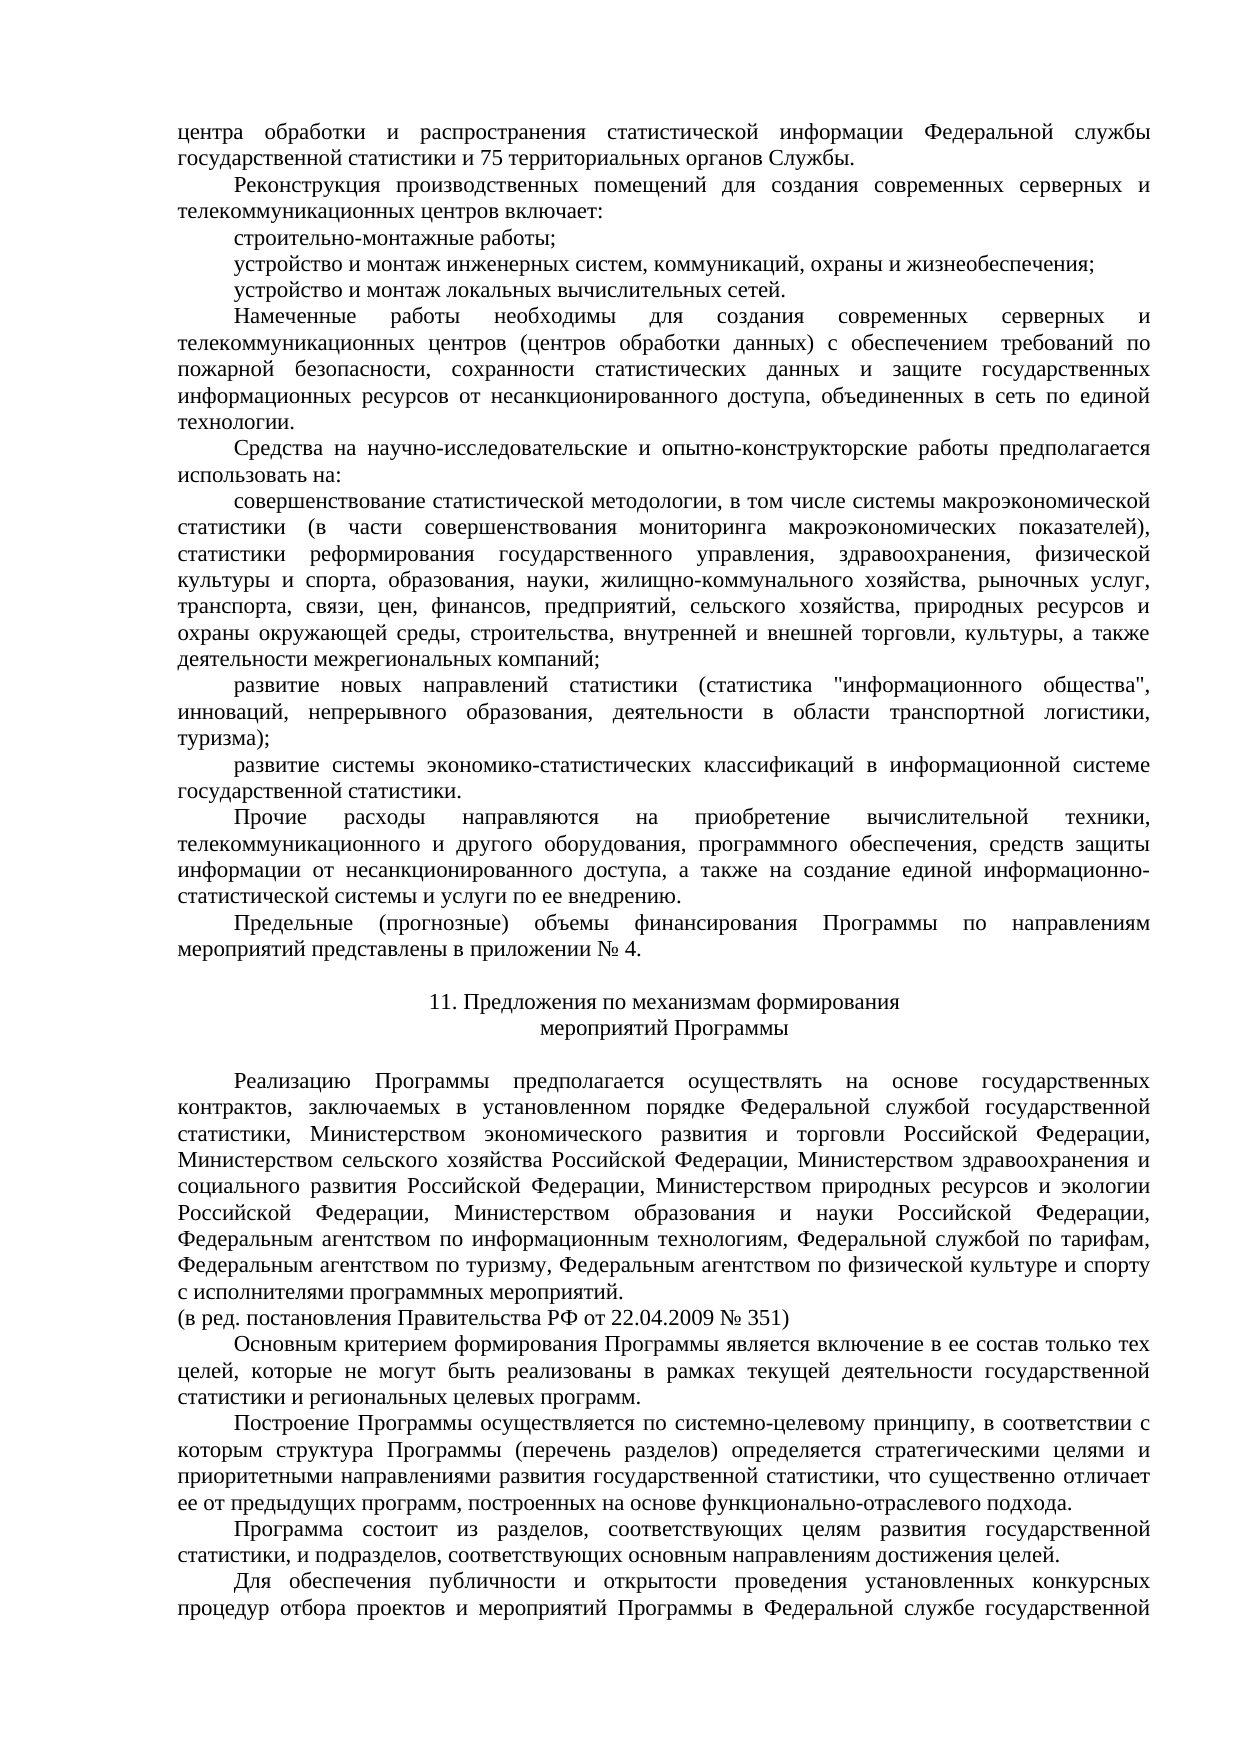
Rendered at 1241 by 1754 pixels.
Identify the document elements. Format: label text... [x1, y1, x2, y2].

text совершенствование статистической методологии, в том числе системы макроэкономической статистики (в части совершенствования мониторинга макроэкономических показателей), статистики реформирования государственного управления, здравоохранения, физической культуры и спорта, образования, науки, жилищно-коммунального хозяйства, рыночных услуг, транспорта, связи, цен, финансов, предприятий, сельского хозяйства, природных ресурсов и охраны окружающей среды, строительства, внутренней и внешней торговли, культуры, а также деятельности межрегиональных компаний; [177, 487, 1152, 672]
text Программа состоит из разделов, соответствующих целям развития государственной статистики, и подразделов, соответствующих основным направлениям достижения целей. [177, 1515, 1152, 1568]
text развитие новых направлений статистики (статистика "информационного общества", инноваций, непрерывного образования, деятельности в области транспортной логистики, туризма); [177, 672, 1152, 751]
text устройство и монтаж локальных вычислительных сетей. [177, 276, 1152, 303]
text (в ред. постановления Правительства РФ от 22.04.2009 № 351) [177, 1304, 1152, 1330]
text Предельные (прогнозные) объемы финансирования Программы по направлениям мероприятий представлены в приложении № 4. [177, 909, 1152, 961]
text Реконструкция производственных помещений для создания современных серверных и телекоммуникационных центров включает: [177, 171, 1152, 223]
text Намеченные работы необходимы для создания современных серверных и телекоммуникационных центров (центров обработки данных) с обеспечением требований по пожарной безопасности, сохранности статистических данных и защите государственных информационных ресурсов от несанкционированного доступа, объединенных в сеть по единой технологии. [177, 303, 1152, 434]
text Построение Программы осуществляется по системно-целевому принципу, в соответствии с которым структура Программы (перечень разделов) определяется стратегическими целями и приоритетными направлениями развития государственной статистики, что существенно отличает ее от предыдущих программ, построенных на основе функционально-отраслевого подхода. [177, 1409, 1152, 1515]
text Прочие расходы направляются на приобретение вычислительной техники, телекоммуникационного и другого оборудования, программного обеспечения, средств защиты информации от несанкционированного доступа, а также на создание единой информационно-статистической системы и услуги по ее внедрению. [177, 803, 1152, 909]
text развитие системы экономико-статистических классификаций в информационной системе государственной статистики. [177, 751, 1152, 803]
text мероприятий Программы [177, 1014, 1152, 1041]
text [177, 1568, 1152, 1620]
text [177, 118, 1152, 171]
text строительно-монтажные работы; [177, 223, 1152, 250]
text устройство и монтаж инженерных систем, коммуникаций, охраны и жизнеобеспечения; [177, 250, 1152, 276]
text Средства на научно-исследовательские и опытно-конструкторские работы предполагается использовать на: [177, 434, 1152, 487]
text Основным критерием формирования Программы является включение в ее состав только тех целей, которые не могут быть реализованы в рамках текущей деятельности государственной статистики и региональных целевых программ. [177, 1330, 1152, 1409]
text Реализацию Программы предполагается осуществлять на основе государственных контрактов, заключаемых в установленном порядке Федеральной службой государственной статистики, Министерством экономического развития и торговли Российской Федерации, Министерством сельского хозяйства Российской Федерации, Министерством здравоохранения и социального развития Российской Федерации, Министерством природных ресурсов и экологии Российской Федерации, Министерством образования и науки Российской Федерации, Федеральным агентством по информационным технологиям, Федеральной службой по тарифам, Федеральным агентством по туризму, Федеральным агентством по физической культуре и спорту с исполнителями программных мероприятий. [177, 1067, 1152, 1304]
text 11. Предложения по механизмам формирования [177, 988, 1152, 1014]
